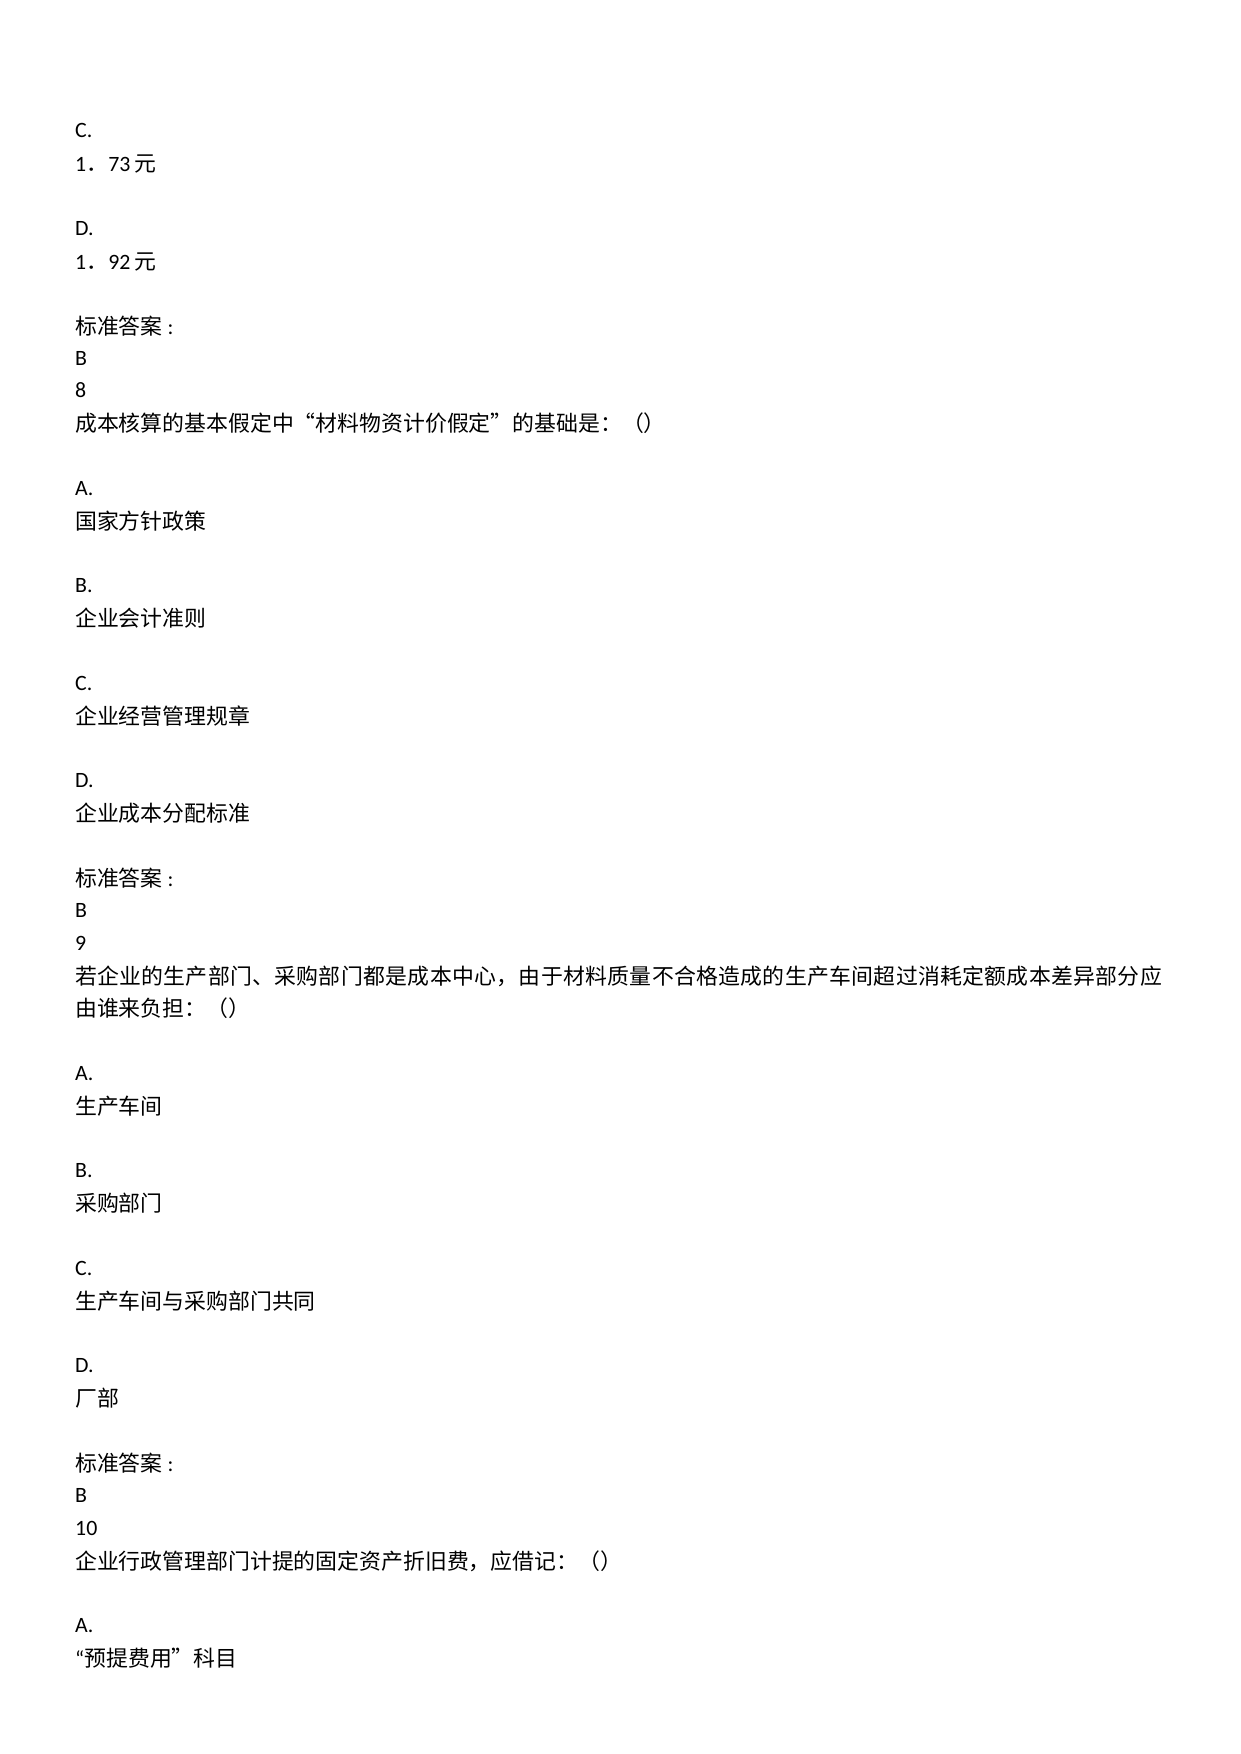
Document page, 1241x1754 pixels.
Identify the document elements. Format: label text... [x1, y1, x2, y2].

text 标准答案 : [75, 1446, 1165, 1478]
text 1．73元 [75, 146, 1165, 178]
text 企业成本分配标准 [75, 796, 1165, 828]
text 9 [75, 926, 1165, 958]
text B. [75, 568, 1165, 601]
text B [75, 341, 1165, 373]
text A. [75, 471, 1165, 503]
text C. [75, 113, 1165, 146]
text 8 [75, 373, 1165, 406]
text B. [75, 1153, 1165, 1186]
text D. [75, 763, 1165, 796]
text 成本核算的基本假定中“材料物资计价假定”的基础是：（） [75, 406, 1165, 438]
text 国家方针政策 [75, 503, 1165, 536]
text 企业会计准则 [75, 601, 1165, 633]
text C. [75, 1251, 1165, 1283]
text 采购部门 [75, 1186, 1165, 1218]
text 10 [75, 1511, 1165, 1543]
text 企业行政管理部门计提的固定资产折旧费，应借记：（） [75, 1543, 1165, 1576]
text 厂部 [75, 1381, 1165, 1413]
text A. [75, 1608, 1165, 1641]
text D. [75, 1348, 1165, 1381]
text 标准答案 : [75, 861, 1165, 893]
text B [75, 1478, 1165, 1511]
text B [75, 893, 1165, 926]
text 若企业的生产部门、采购部门都是成本中心，由于材料质量不合格造成的生产车间超过消耗定额成本差异部分应由谁来负担：（） [75, 958, 1165, 1023]
text 1．92元 [75, 243, 1165, 276]
text D. [75, 211, 1165, 243]
text 生产车间 [75, 1088, 1165, 1121]
text C. [75, 666, 1165, 698]
text A. [75, 1056, 1165, 1088]
text 生产车间与采购部门共同 [75, 1283, 1165, 1316]
text “预提费用”科目 [75, 1641, 1165, 1673]
text 标准答案 : [75, 308, 1165, 341]
text 企业经营管理规章 [75, 698, 1165, 731]
